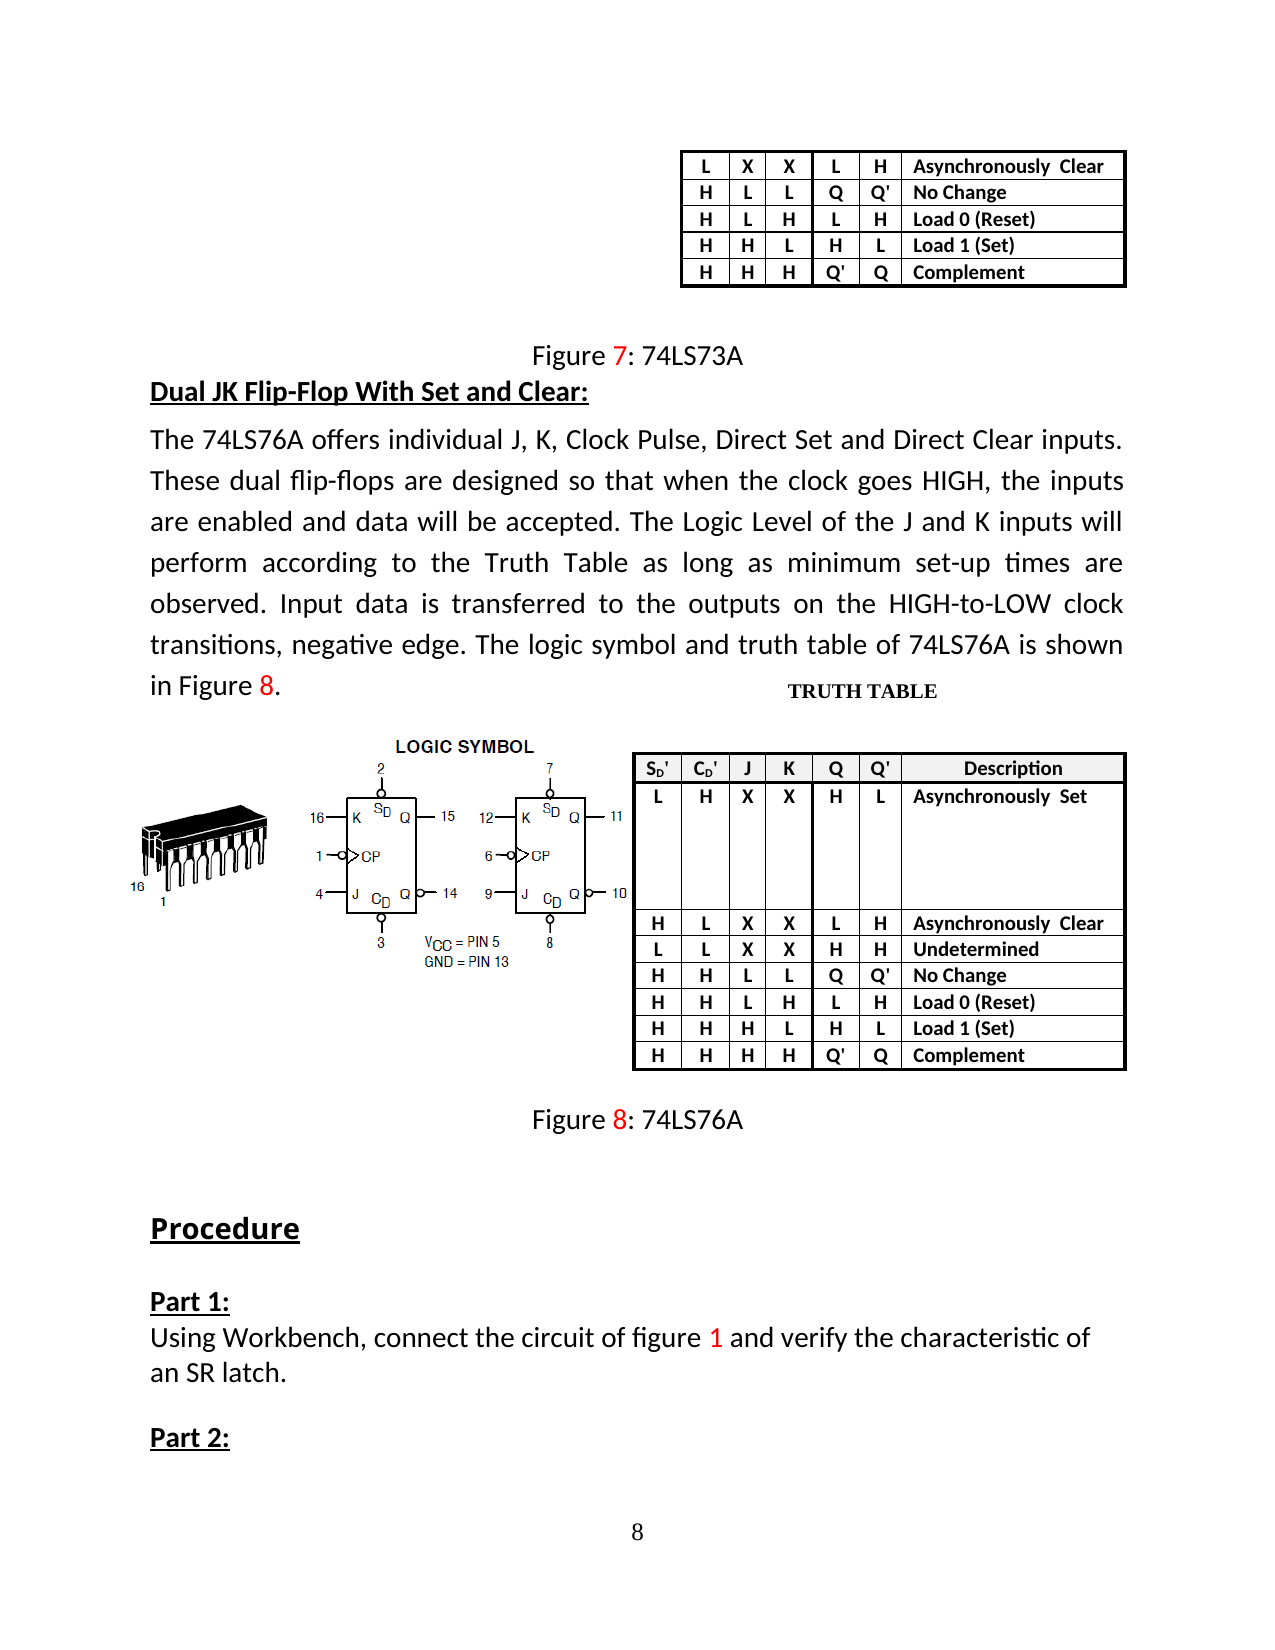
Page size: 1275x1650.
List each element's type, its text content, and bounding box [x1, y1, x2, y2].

table_cell L [814, 910, 859, 935]
table_cell H [682, 1042, 729, 1067]
table_cell No Change [902, 180, 1123, 205]
table_cell Q' [860, 180, 901, 205]
table_cell H [860, 153, 901, 178]
table_cell X [730, 153, 765, 178]
text Part 1: [150, 1283, 1125, 1319]
table_cell H [766, 989, 811, 1014]
table_cell Complement [902, 1042, 1123, 1067]
table_cell H [730, 259, 765, 284]
table_cell Asynchronously Clear [902, 910, 1123, 935]
table_header Description [902, 755, 1123, 781]
table_cell H [860, 910, 901, 935]
table_cell H [730, 1042, 765, 1067]
table_cell L [683, 153, 729, 178]
table_cell L [860, 1016, 901, 1041]
table_cell H [682, 963, 729, 988]
table_cell X [766, 153, 811, 178]
table_cell Asynchronously Set [902, 784, 1123, 909]
table_cell H [683, 233, 729, 258]
table_cell L [730, 206, 765, 231]
table_cell L [766, 1016, 811, 1041]
table_cell Asynchronously Clear [902, 153, 1123, 178]
table_cell X [766, 784, 811, 909]
table_cell Load 0 (Reset) [902, 989, 1123, 1014]
table_cell L [766, 180, 811, 205]
text Figure 7: 74LS73A [150, 337, 1125, 373]
table_cell X [730, 910, 765, 935]
table_cell L [766, 963, 811, 988]
table_cell L [730, 989, 765, 1014]
table_cell L [814, 989, 859, 1014]
table_cell Load 0 (Reset) [902, 206, 1123, 231]
table_cell H [766, 259, 811, 284]
table_cell L [682, 936, 729, 962]
table_cell L [636, 936, 681, 962]
picture [129, 803, 269, 909]
table_cell Q [860, 1042, 901, 1067]
table_header Q [813, 755, 859, 781]
text Dual JK Flip-Flop With Set and Clear: [150, 373, 1125, 409]
table_cell H [730, 233, 765, 258]
table_cell H [814, 936, 859, 962]
table_cell L [860, 784, 901, 909]
text Part 2: [150, 1419, 1125, 1454]
table_cell Q [814, 180, 859, 205]
table_header SD' [636, 755, 681, 781]
table_cell X [730, 784, 765, 909]
table_cell H [636, 1016, 681, 1041]
table_cell H [766, 1042, 811, 1067]
table_cell H [683, 180, 729, 205]
table_cell H [766, 206, 811, 231]
table_cell H [682, 1016, 729, 1041]
picture [311, 735, 629, 969]
table_cell Complement [902, 259, 1123, 284]
table_header CD' [682, 755, 729, 781]
table_cell Q [814, 963, 859, 988]
table_cell H [730, 1016, 765, 1041]
table_cell H [860, 936, 901, 962]
text Figure 8: 74LS76A [150, 1101, 1125, 1137]
table_cell X [766, 936, 811, 962]
table_cell H [683, 259, 729, 284]
table_cell L [766, 233, 811, 258]
table_header J [730, 755, 765, 781]
table_cell L [730, 963, 765, 988]
table_cell H [860, 206, 901, 231]
text Using Workbench, connect the circuit of figure 1 and verify the characteristic of an SR latch. [150, 1319, 1116, 1390]
table_cell X [730, 936, 765, 962]
table_cell Q' [814, 259, 859, 284]
table_cell H [636, 989, 681, 1014]
table_cell H [683, 206, 729, 231]
text The 74LS76A offers individual J, K, Clock Pulse, Direct Set and Direct Clear inputs. These dual flip-flops are designed so that when the clock goes HIGH, the inputs are enabled and data will be accepted. The Logic Level of the J and K inputs will perform according to the Truth Table as long as minimum set-up times are observed. Input data is transferred to the outputs on the HIGH-to-LOW clock transitions, negative edge. The logic symbol and truth table of 74LS76A is shown in Figure 8. [150, 421, 1125, 702]
table_cell Q' [860, 963, 901, 988]
table_cell H [636, 963, 681, 988]
table_cell H [682, 989, 729, 1014]
table_cell H [682, 784, 729, 909]
table_cell H [814, 784, 859, 909]
table_cell L [682, 910, 729, 935]
text Procedure [150, 1208, 1125, 1248]
table_cell Q [860, 259, 901, 284]
table_cell Load 1 (Set) [902, 1016, 1123, 1041]
table_cell H [860, 989, 901, 1014]
table_cell Undetermined [902, 936, 1123, 962]
table_cell H [814, 233, 859, 258]
table_cell No Change [902, 963, 1123, 988]
table_cell H [636, 1042, 681, 1067]
table_cell L [814, 206, 859, 231]
table_cell Q' [814, 1042, 859, 1067]
table_cell L [814, 153, 859, 178]
table_cell L [730, 180, 765, 205]
table_cell L [636, 784, 681, 909]
table_cell Load 1 (Set) [902, 233, 1123, 258]
table_cell H [814, 1016, 859, 1041]
table_cell X [766, 910, 811, 935]
table_cell H [636, 910, 681, 935]
table_cell L [860, 233, 901, 258]
table_header Q' [860, 755, 901, 781]
table_header K [766, 755, 812, 781]
